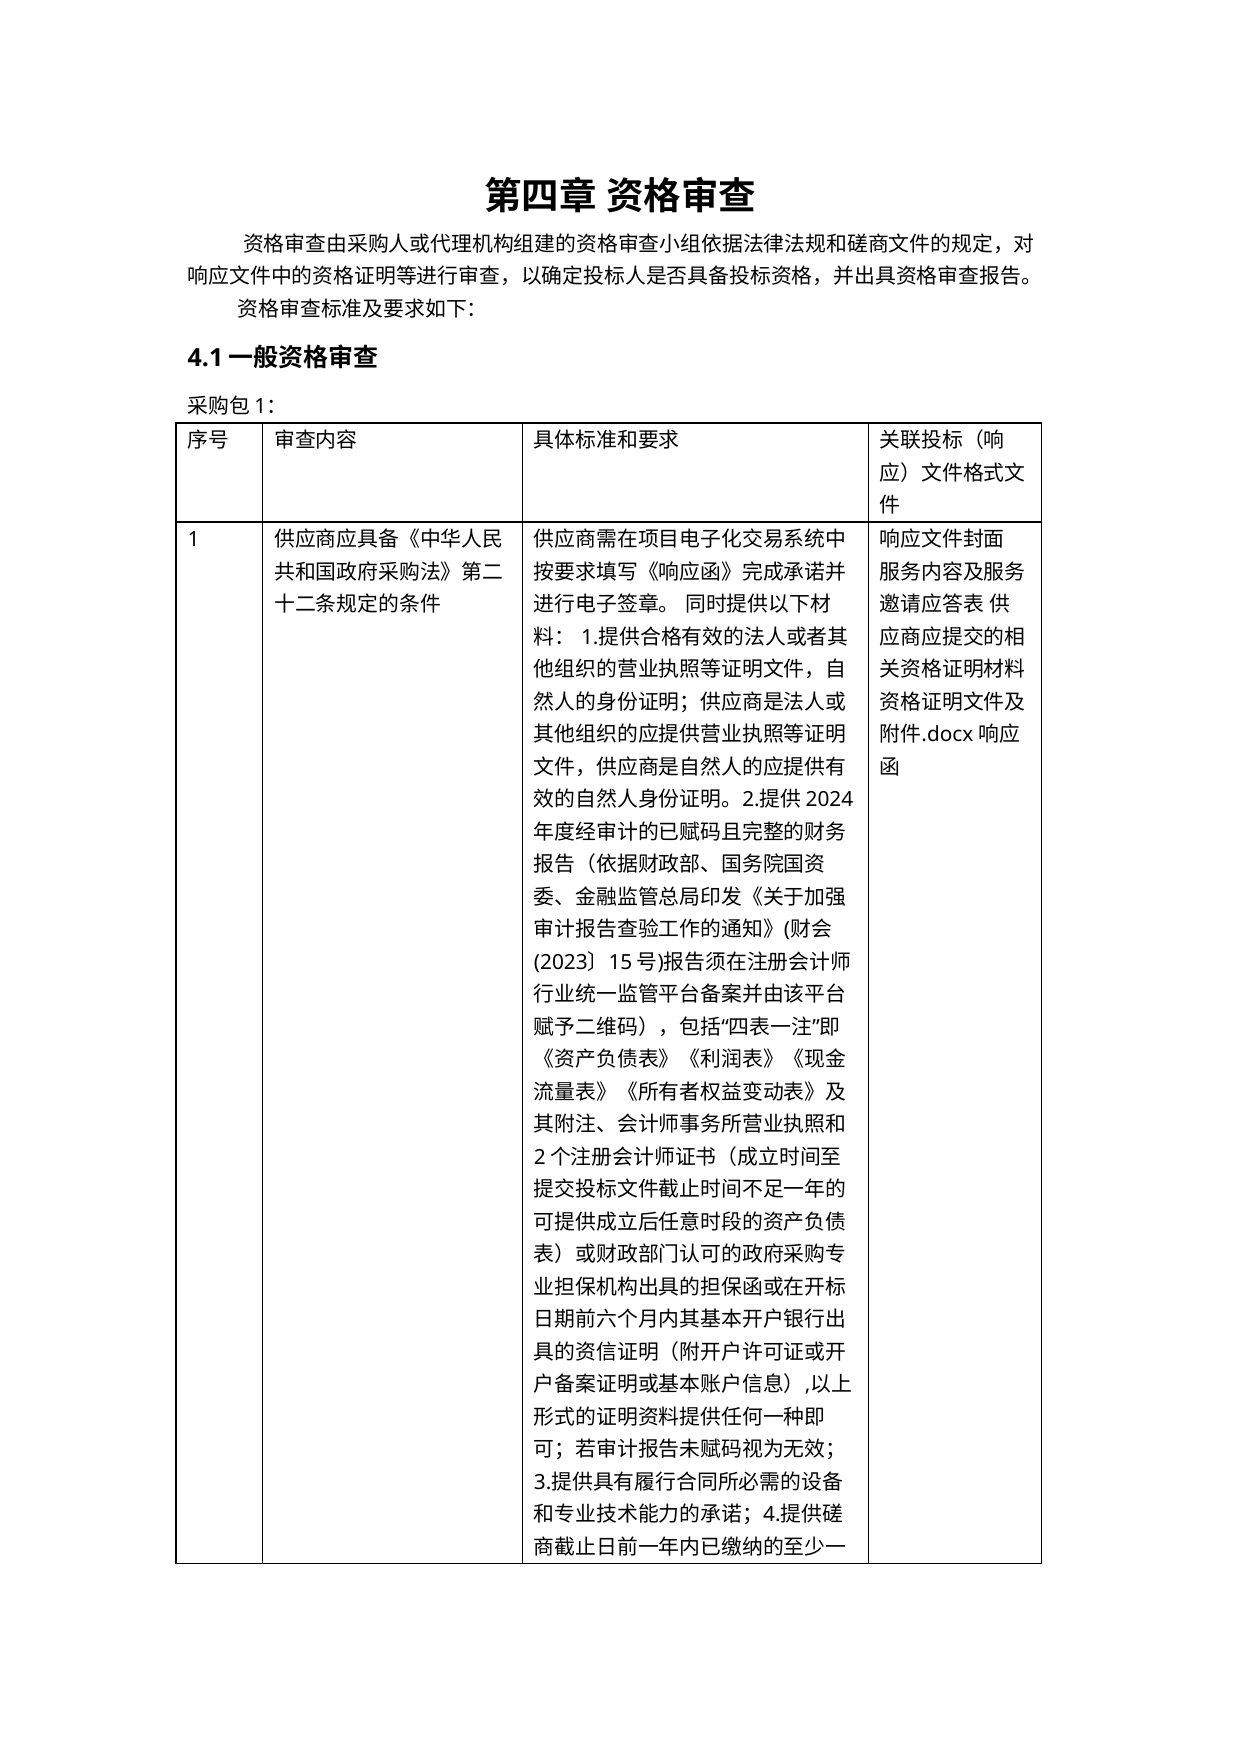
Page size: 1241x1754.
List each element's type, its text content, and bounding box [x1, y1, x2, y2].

table_header 审查内容 [263, 424, 522, 521]
table_header 序号 [177, 424, 262, 521]
table_header 关联投标（响应）文件格式文件 [869, 424, 1041, 521]
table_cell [869, 523, 1041, 1563]
text 第四章 资格审查 [187, 162, 1053, 227]
text 采购包1： [187, 389, 1053, 422]
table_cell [523, 523, 868, 1563]
text 资格审查标准及要求如下： [187, 292, 1053, 324]
table_header 具体标准和要求 [523, 424, 868, 521]
text 资格审查由采购人或代理机构组建的资格审查小组依据法律法规和磋商文件的规定，对响应文件中的资格证明等进行审查，以确定投标人是否具备投标资格，并出具资格审查报告。 [187, 227, 1053, 292]
text 4.1一般资格审查 [187, 324, 1053, 389]
table_cell 1 [177, 523, 262, 1563]
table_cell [263, 523, 522, 1563]
